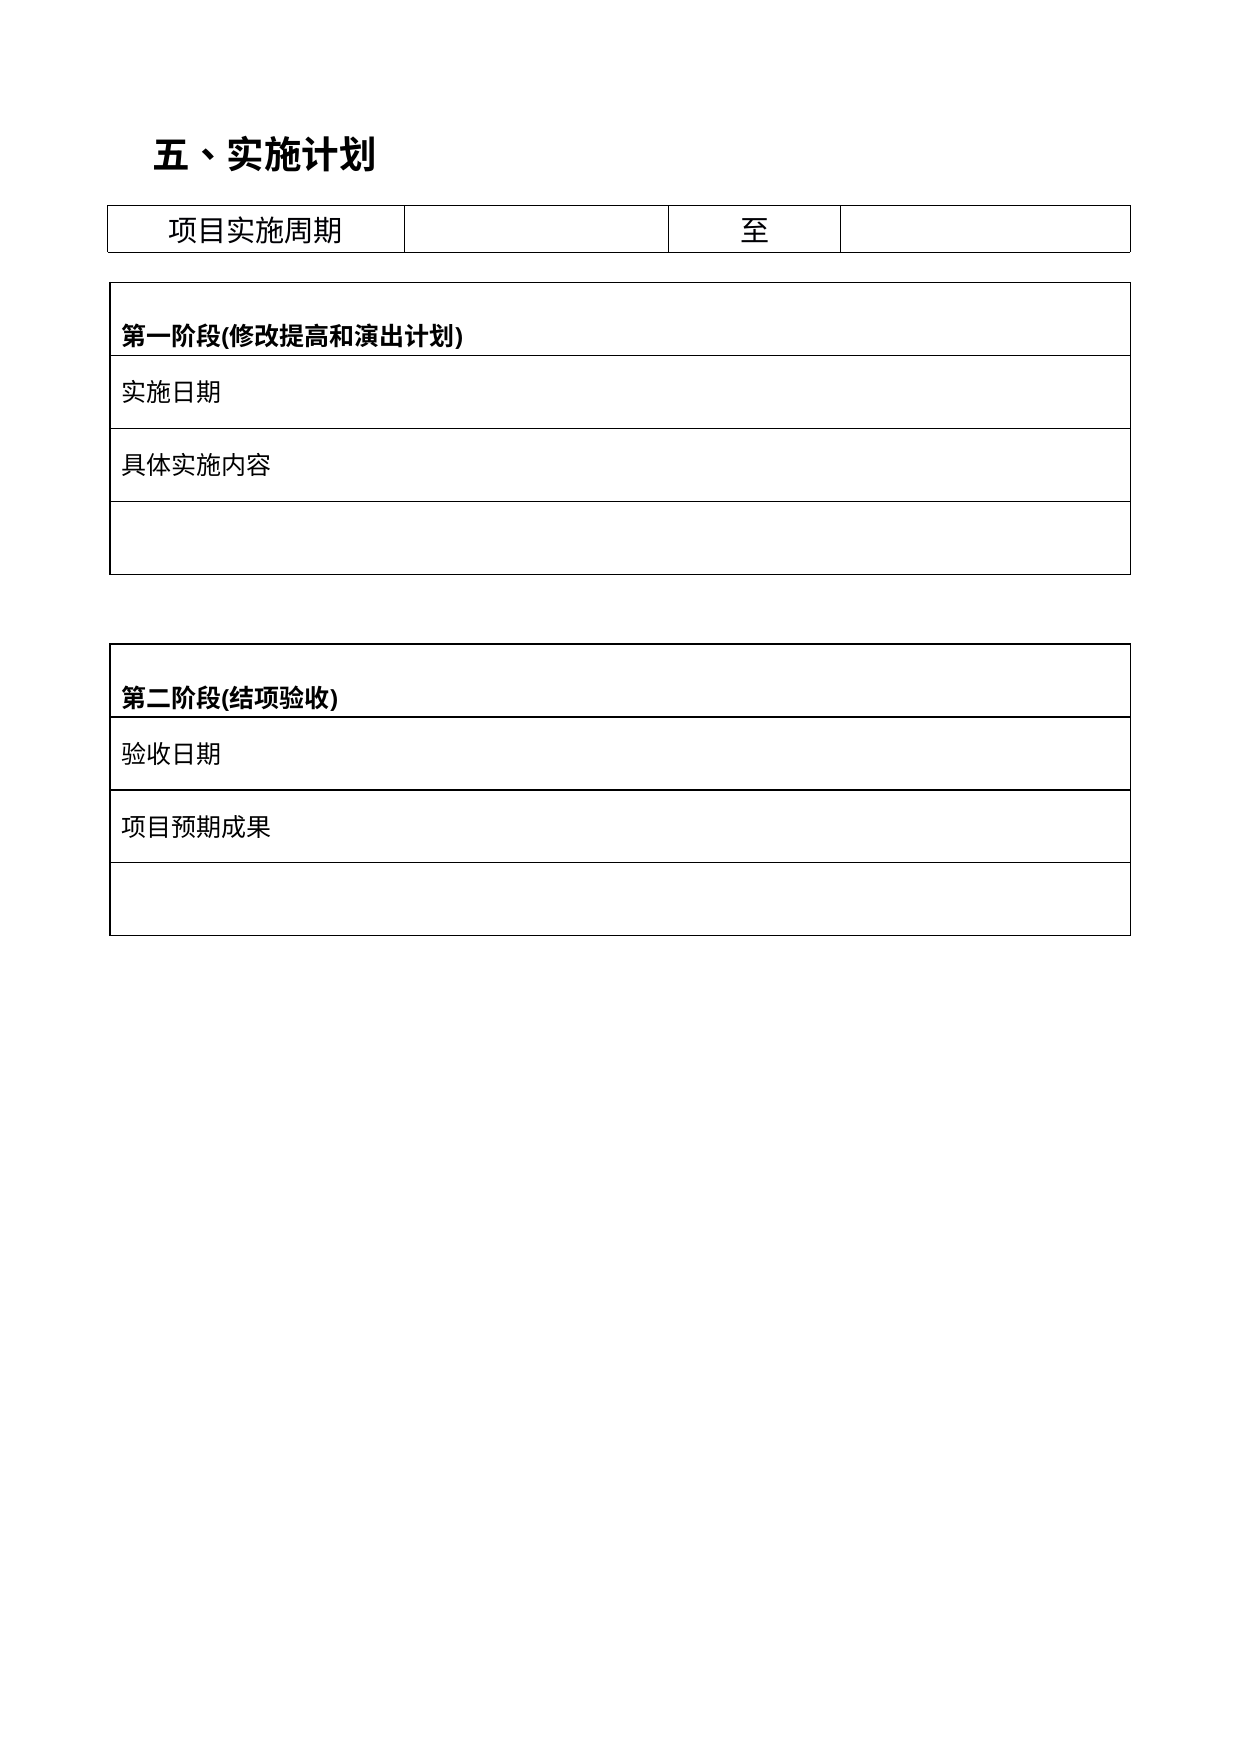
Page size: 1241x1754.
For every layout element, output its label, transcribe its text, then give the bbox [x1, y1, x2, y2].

table_header [405, 206, 668, 252]
table_header [841, 206, 1130, 252]
table_cell 实施日期 [111, 356, 1130, 428]
table_header 第一阶段(修改提高和演出计划) [111, 283, 1130, 355]
table_header 第二阶段(结项验收) [111, 645, 1130, 716]
table_cell [111, 502, 1130, 573]
table_cell [111, 863, 1130, 935]
table_cell 具体实施内容 [111, 429, 1130, 501]
table_header 至 [669, 206, 840, 252]
table_cell 项目预期成果 [111, 791, 1130, 862]
text 五、实施计划 [152, 125, 1211, 179]
table_cell 验收日期 [111, 718, 1130, 789]
table_header 项目实施周期 [108, 206, 404, 252]
